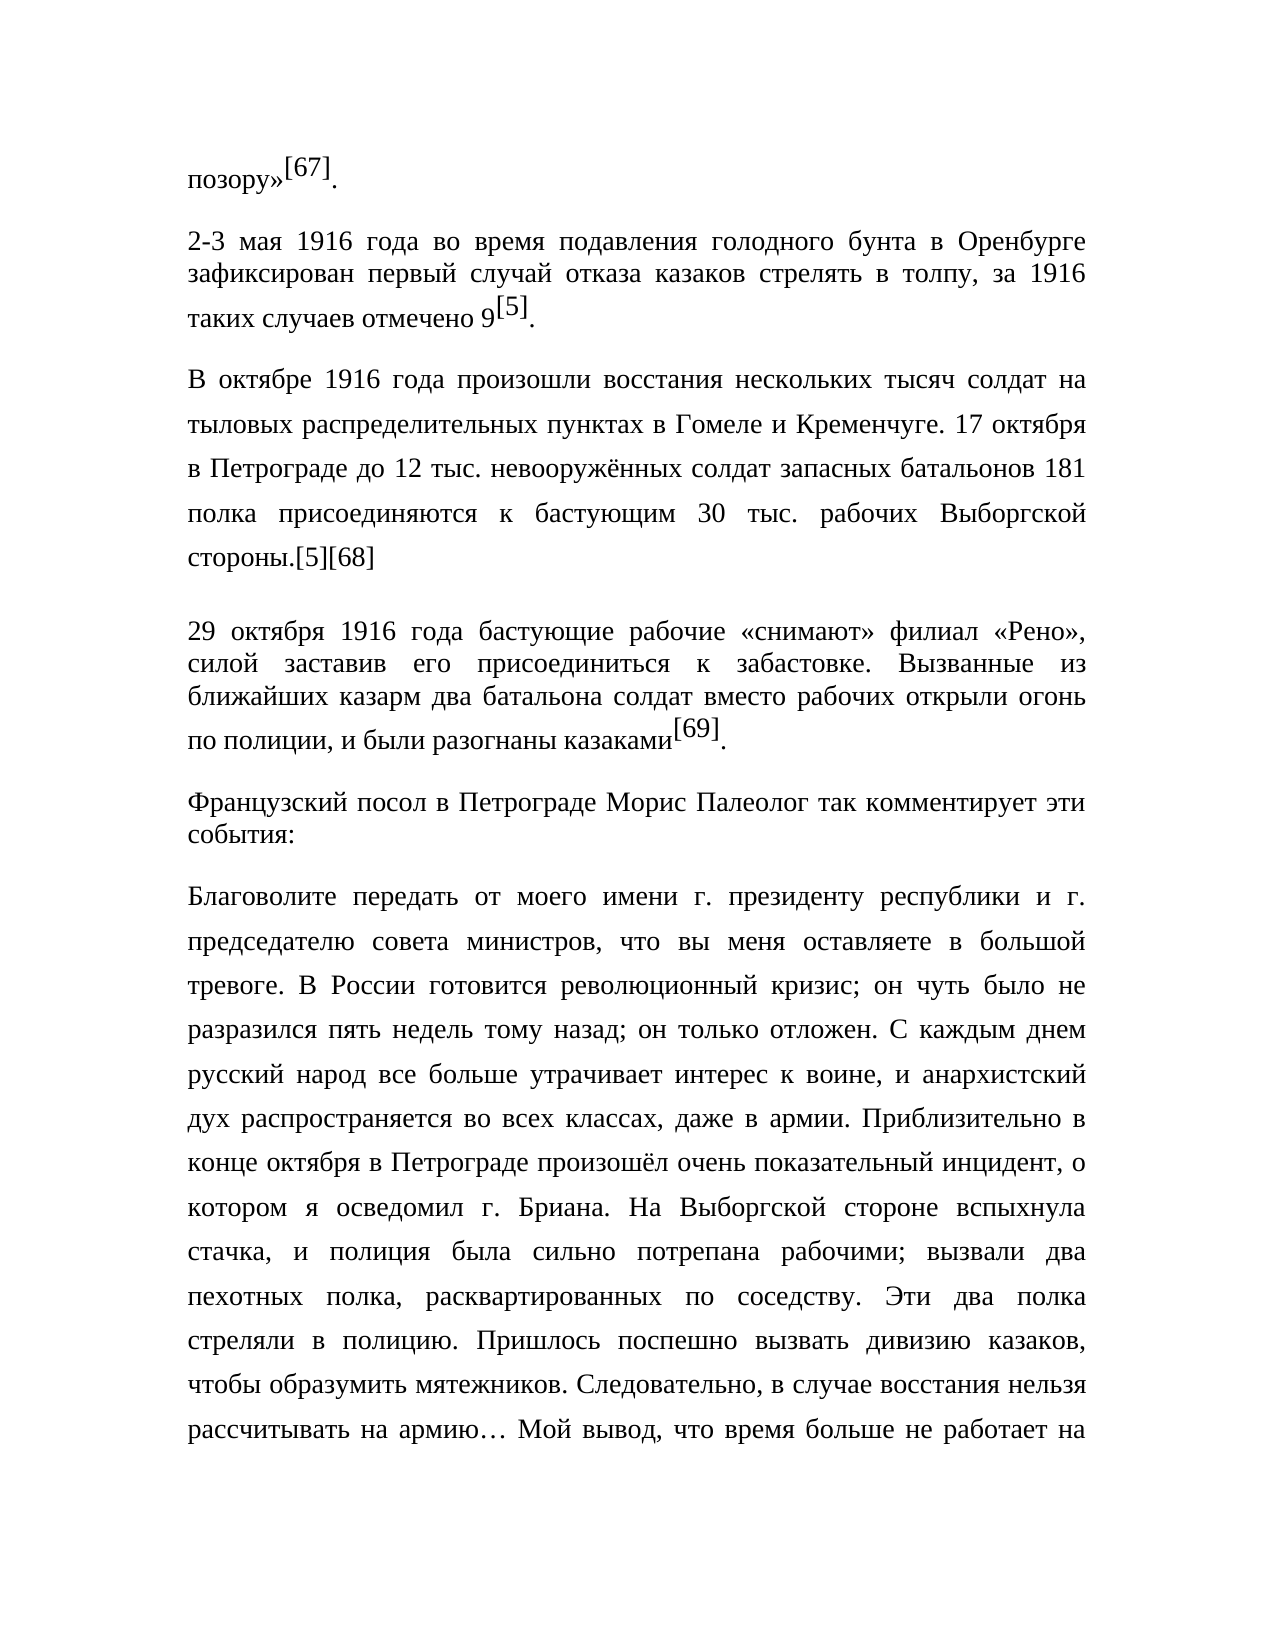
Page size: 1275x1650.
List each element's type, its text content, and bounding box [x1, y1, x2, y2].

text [187, 879, 1087, 1456]
text 29 октября 1916 года бастующие рабочие «снимают» филиал «Рено», силой заставив его присоединиться к забастовке. Вызванные из ближайших казарм два батальона солдат вместо рабочих открыли огонь по полиции, и были разогнаны казаками[69]. [187, 614, 1087, 755]
text В октябре 1916 года произошли восстания нескольких тысяч солдат на тыловых распределительных пунктах в Гомеле и Кременчуге. 17 октября в Петрограде до 12 тыс. невооружённых солдат запасных батальонов 181 полка присоединяются к бастующим 30 тыс. рабочих Выборгской стороны.[5][68] [187, 362, 1087, 584]
text 2-3 мая 1916 года во время подавления голодного бунта в Оренбурге зафиксирован первый случай отказа казаков стрелять в толпу, за 1916 таких случаев отмечено 9[5]. [187, 224, 1087, 333]
text Французский посол в Петрограде Морис Палеолог так комментирует эти события: [187, 785, 1087, 850]
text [187, 150, 1087, 194]
